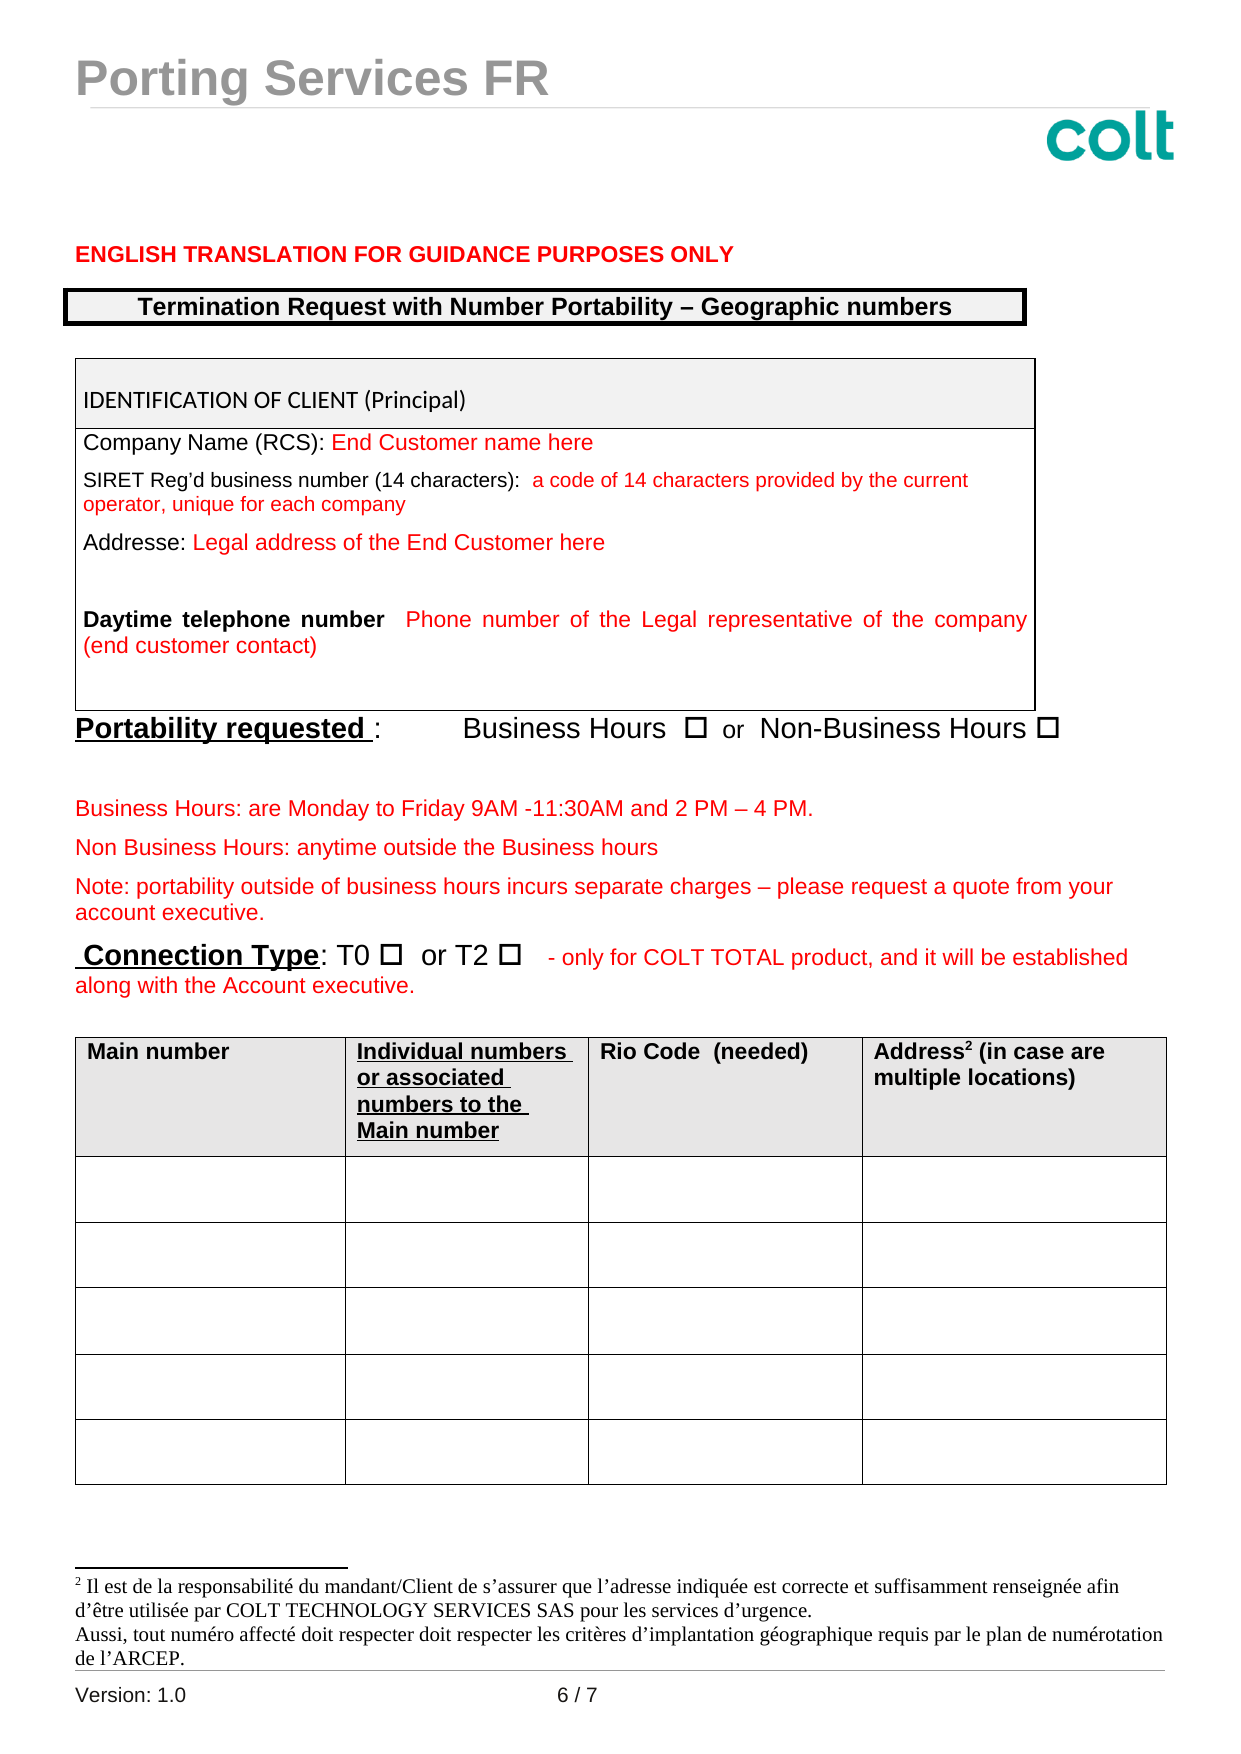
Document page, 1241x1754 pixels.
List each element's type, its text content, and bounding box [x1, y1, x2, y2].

table_header Address (in case are multiple locations) [863, 1038, 1166, 1156]
text ENGLISH TRANSLATION FOR GUIDANCE PURPOSES ONLY [75, 241, 1165, 268]
table_cell [589, 1157, 862, 1222]
table_cell [346, 1223, 588, 1287]
table_header Termination Request with Number Portability – Geographic numbers [68, 292, 1022, 321]
table_cell [589, 1288, 862, 1353]
table_cell [863, 1420, 1166, 1484]
text Note: portability outside of business hours incurs separate charges – please request a quote from your account executive. [75, 873, 1165, 925]
table_cell [76, 1223, 345, 1287]
table_cell [76, 1157, 345, 1222]
table_header IDENTIFICATION OF CLIENT (Principal) [76, 359, 1034, 428]
table_cell [346, 1288, 588, 1353]
table_cell [863, 1223, 1166, 1287]
text Non Business Hours: anytime outside the Business hours [75, 834, 1165, 860]
table_header Rio Code (needed) [589, 1038, 862, 1156]
table_cell [589, 1355, 862, 1419]
table_cell [346, 1157, 588, 1222]
table_cell [346, 1420, 588, 1484]
table_cell [76, 1288, 345, 1353]
table_cell [863, 1355, 1166, 1419]
table_header Individual numbers or associated numbers to the Main number [346, 1038, 588, 1156]
table_cell [863, 1288, 1166, 1353]
table_cell [76, 1355, 345, 1419]
text Portability requested : Business Hours or Non-Business Hours [75, 711, 1165, 745]
table_header Main number [76, 1038, 345, 1156]
text Connection Type: T0 or T2 - only for COLT TOTAL product, and it will be established along with the Account executive. [75, 938, 1165, 1024]
picture [1046, 110, 1174, 161]
table_cell [346, 1355, 588, 1419]
table_cell [863, 1157, 1166, 1222]
table_cell [76, 1420, 345, 1484]
table_cell [589, 1223, 862, 1287]
table_cell Company Name (RCS): End Customer name here SIRET Reg’d business number (14 characters): a code of 14 characters provided by the current operator, unique for each company Addresse: Legal address of the End Customer here Daytime telephone number Phone number of the Legal representative of the company (end customer contact) [76, 429, 1034, 710]
table_cell [589, 1420, 862, 1484]
text Business Hours: are Monday to Friday 9AM -11:30AM and 2 PM – 4 PM. [75, 795, 1165, 821]
